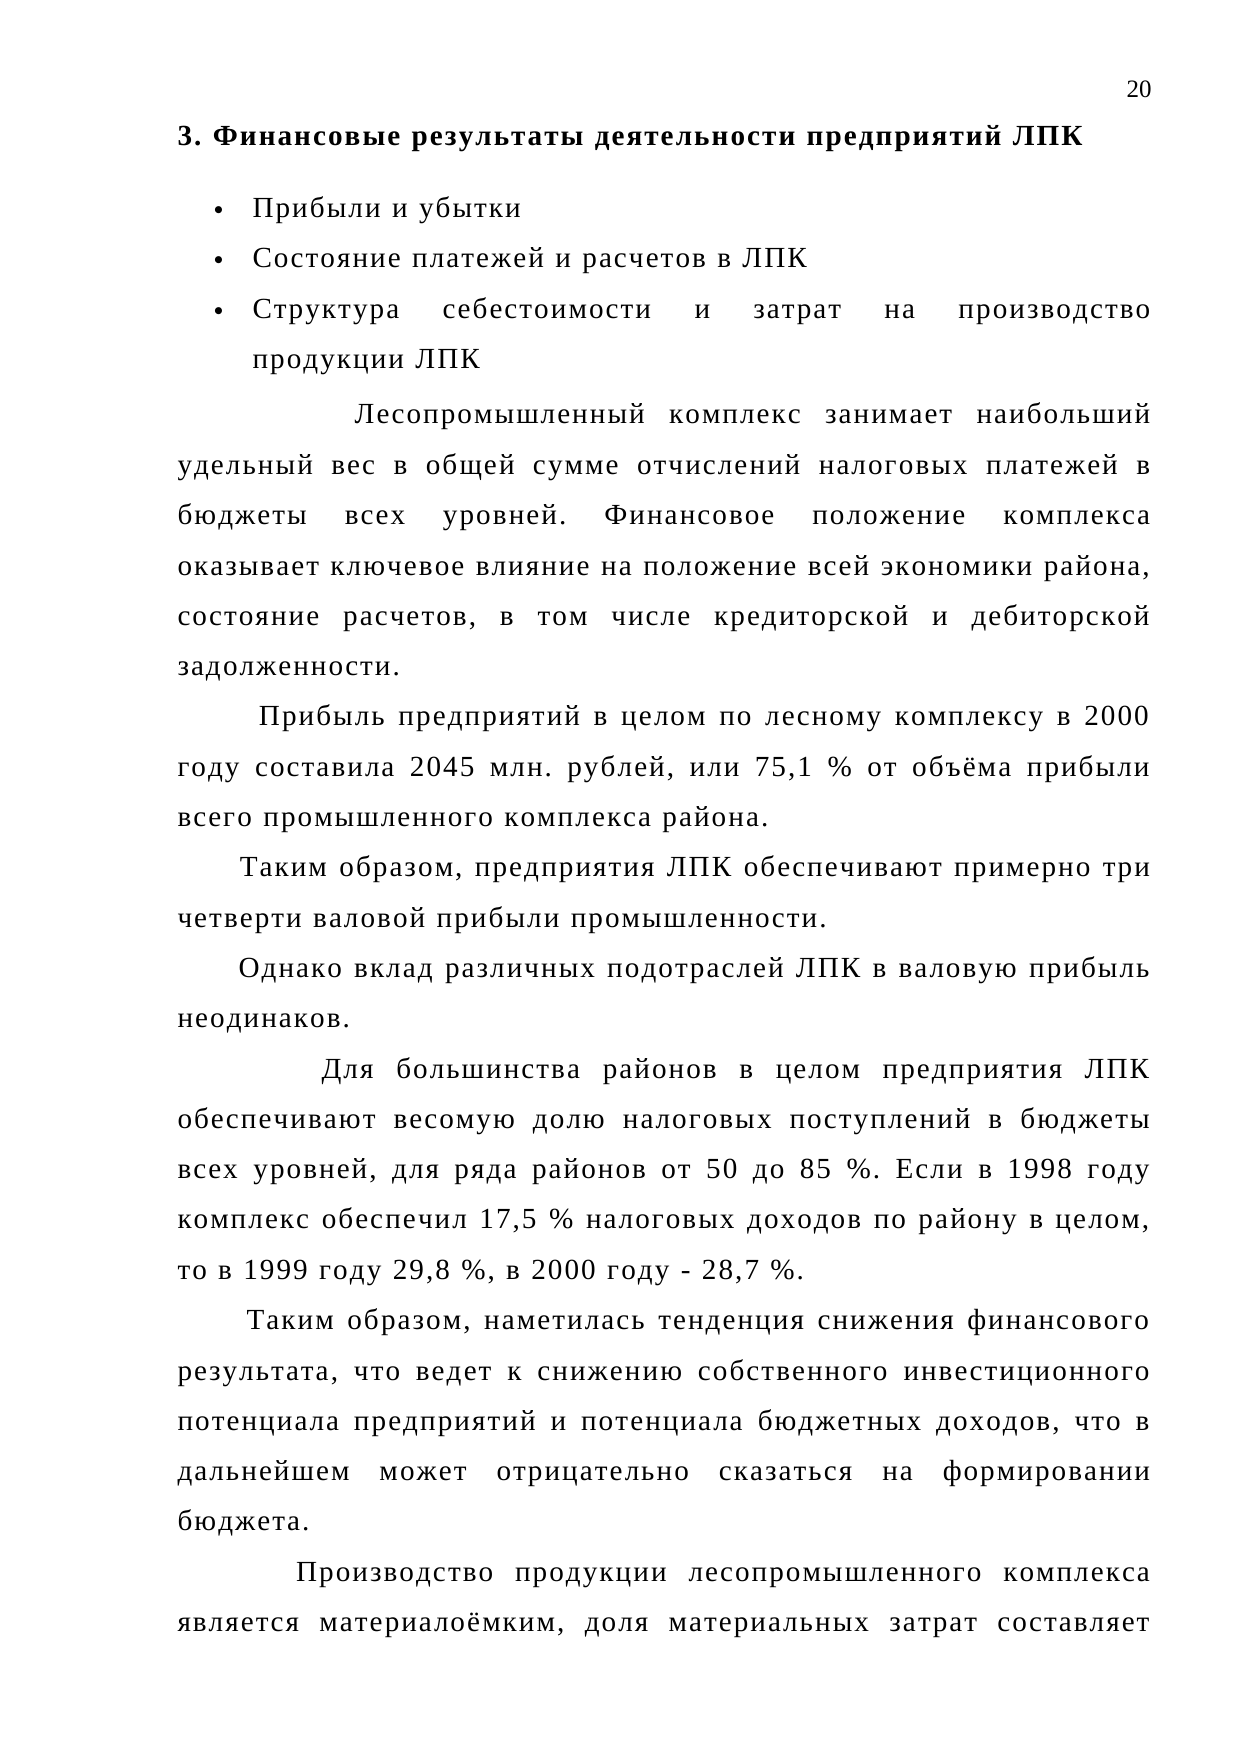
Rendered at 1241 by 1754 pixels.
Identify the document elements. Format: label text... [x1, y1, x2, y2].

text Таким образом, предприятия ЛПК обеспечивают примерно три четверти валовой прибыли промышленности. [177, 849, 1152, 933]
list Состояние платежей и расчетов в ЛПК [215, 241, 1152, 274]
list Прибыли и убытки [215, 190, 1152, 224]
text Таким образом, наметилась тенденция снижения финансового результата, что ведет к снижению собственного инвестиционного потенциала предприятий и потенциала бюджетных доходов, что в дальнейшем может отрицательно сказаться на формировании бюджета. [177, 1302, 1152, 1537]
list Структура себестоимости и затрат на производство продукции ЛПК [215, 291, 1152, 375]
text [177, 1554, 1152, 1638]
text Прибыль предприятий в целом по лесному комплексу в 2000 году составила 2045 млн. рублей, или 75,1 % от объёма прибыли всего промышленного комплекса района. [177, 698, 1152, 833]
text Лесопромышленный комплекс занимает наибольший удельный вес в общей сумме отчислений налоговых платежей в бюджеты всех уровней. Финансовое положение комплекса оказывает ключевое влияние на положение всей экономики района, состояние расчетов, в том числе кредиторской и дебиторской задолженности. [177, 397, 1152, 682]
text Однако вклад различных подотраслей ЛПК в валовую прибыль неодинаков. [177, 950, 1152, 1034]
text Для большинства районов в целом предприятия ЛПК обеспечивают весомую долю налоговых поступлений в бюджеты всех уровней, для ряда районов от 50 до 85 %. Если в 1998 году комплекс обеспечил 17,5 % налоговых доходов по району в целом, то в 1999 году 29,8 %, в 2000 году - 28,7 %. [177, 1051, 1152, 1286]
text 3. Финансовые результаты деятельности предприятий ЛПК [177, 118, 1152, 152]
